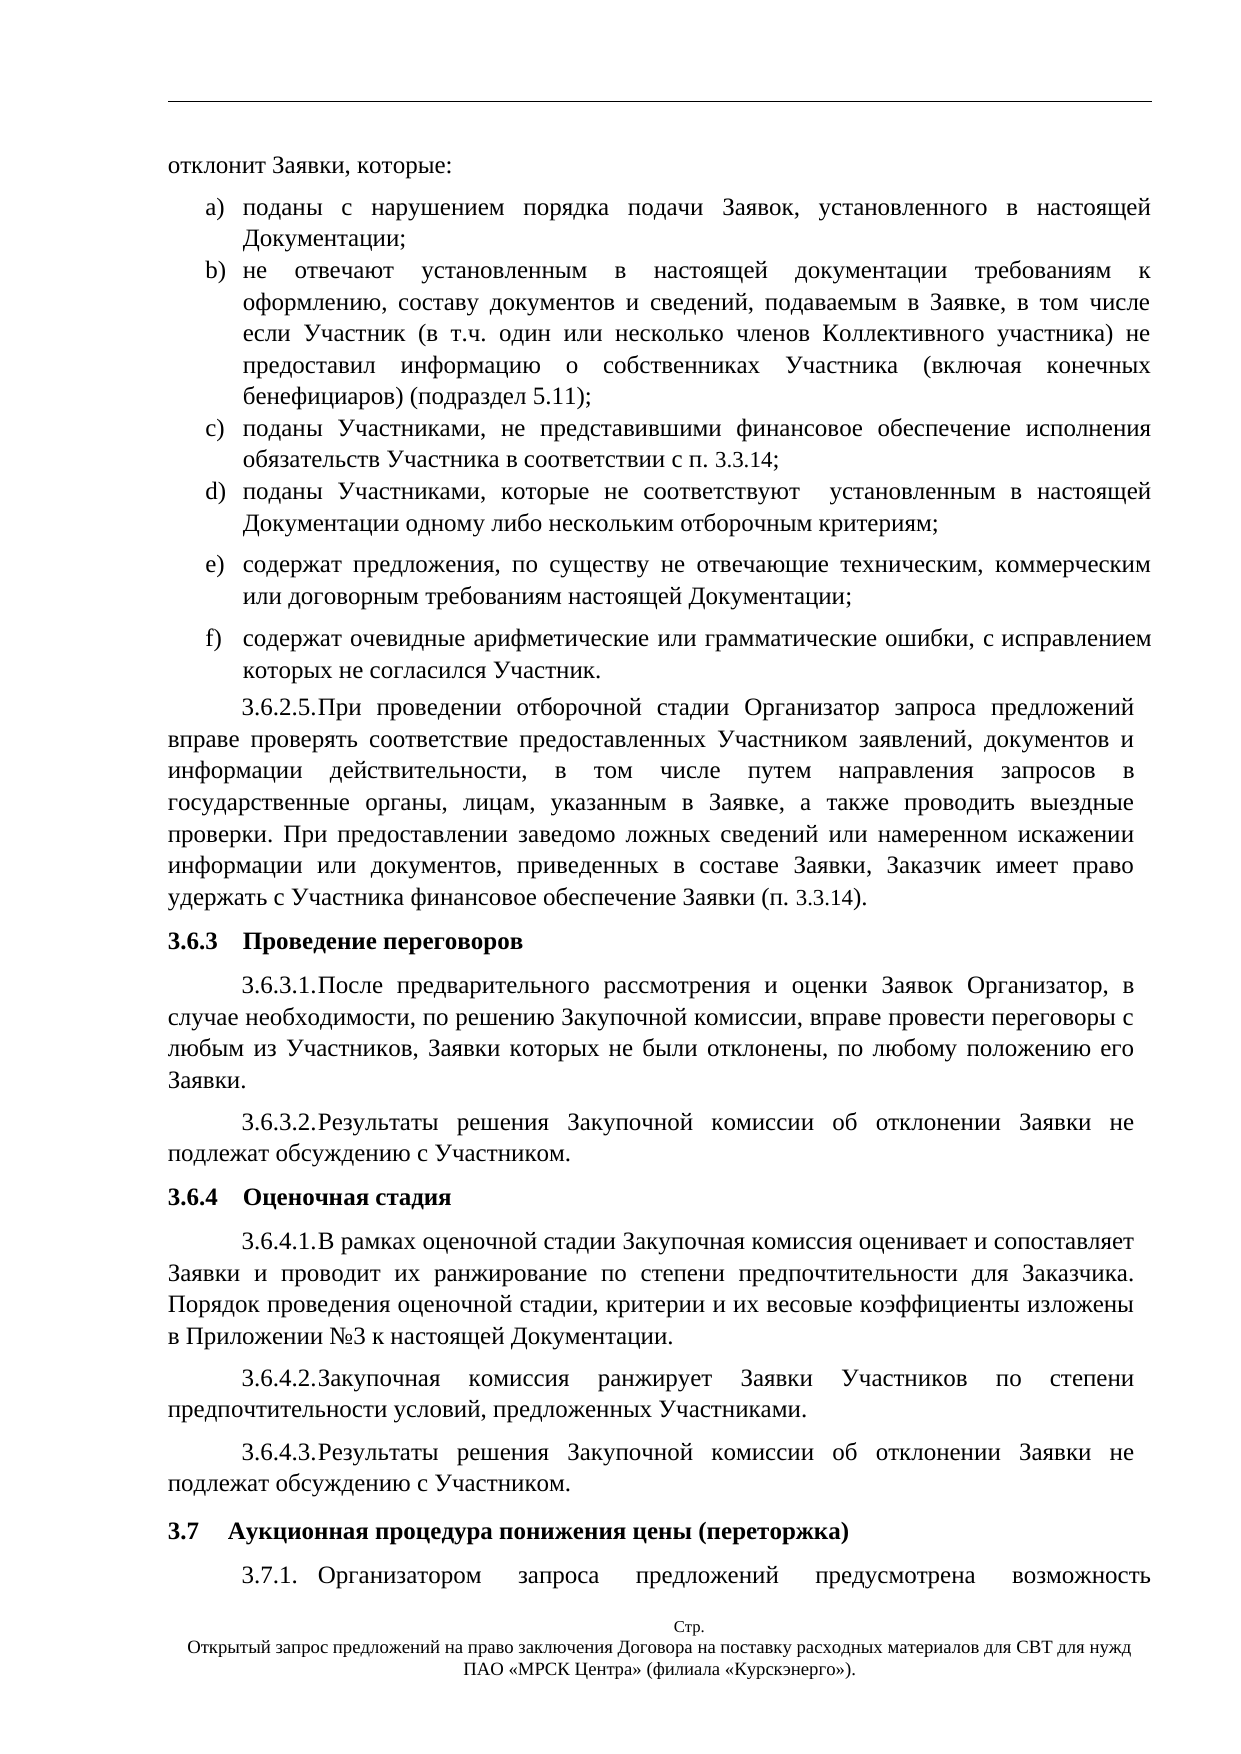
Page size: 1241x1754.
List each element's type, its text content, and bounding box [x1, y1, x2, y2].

list не отвечают установленным в настоящей документации требованиям к оформлению, составу документов и сведений, подаваемым в Заявке, в том числе если Участник (в т.ч. один или несколько членов Коллективного участника) не предоставил информацию о собственниках Участника (включая конечных бенефициаров) (подраздел 5.11); [205, 255, 1152, 410]
list поданы с нарушением порядка подачи Заявок, установленного в настоящей Документации; [205, 192, 1152, 252]
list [168, 150, 1135, 179]
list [168, 1560, 1152, 1589]
list Результаты решения Закупочной комиссии об отклонении Заявки не подлежат обсуждению с Участником. [168, 1107, 1135, 1167]
list содержат предложения, по существу не отвечающие техническим, коммерческим или договорным требованиям настоящей Документации; [205, 549, 1152, 610]
list Результаты решения Закупочной комиссии об отклонении Заявки не подлежат обсуждению с Участником. [168, 1437, 1135, 1497]
list В рамках оценочной стадии Закупочная комиссия оценивает и сопоставляет Заявки и проводит их ранжирование по степени предпочтительности для Заказчика. Порядок проведения оценочной стадии, критерии и их весовые коэффициенты изложены в Приложении №3 к настоящей Документации. [168, 1226, 1135, 1350]
list поданы Участниками, не представившими финансовое обеспечение исполнения обязательств Участника в соответствии с п. 3.3.14; [205, 413, 1152, 473]
list При проведении отборочной стадии Организатор запроса предложений вправе проверять соответствие предоставленных Участником заявлений, документов и информации действительности, в том числе путем направления запросов в государственные органы, лицам, указанным в Заявке, а также проводить выездные проверки. При предоставлении заведомо ложных сведений или намеренном искажении информации или документов, приведенных в составе Заявки, Заказчик имеет право удержать с Участника финансовое обеспечение Заявки (п. 3.3.14). [168, 692, 1135, 911]
list После предварительного рассмотрения и оценки Заявок Организатор, в случае необходимости, по решению Закупочной комиссии, вправе провести переговоры с любым из Участников, Заявки которых не были отклонены, по любому положению его Заявки. [168, 970, 1135, 1093]
list поданы Участниками, которые не соответствуют установленным в настоящей Документации одному либо нескольким отборочным критериям; [205, 476, 1152, 536]
subtitle Аукционная процедура понижения цены (переторжка) [168, 1516, 1152, 1545]
subtitle Проведение переговоров [168, 926, 1152, 955]
list содержат очевидные арифметические или грамматические ошибки, с исправлением которых не согласился Участник. [205, 623, 1152, 683]
subtitle Оценочная стадия [168, 1182, 1152, 1211]
list Закупочная комиссия ранжирует Заявки Участников по степени предпочтительности условий, предложенных Участниками. [168, 1363, 1135, 1423]
